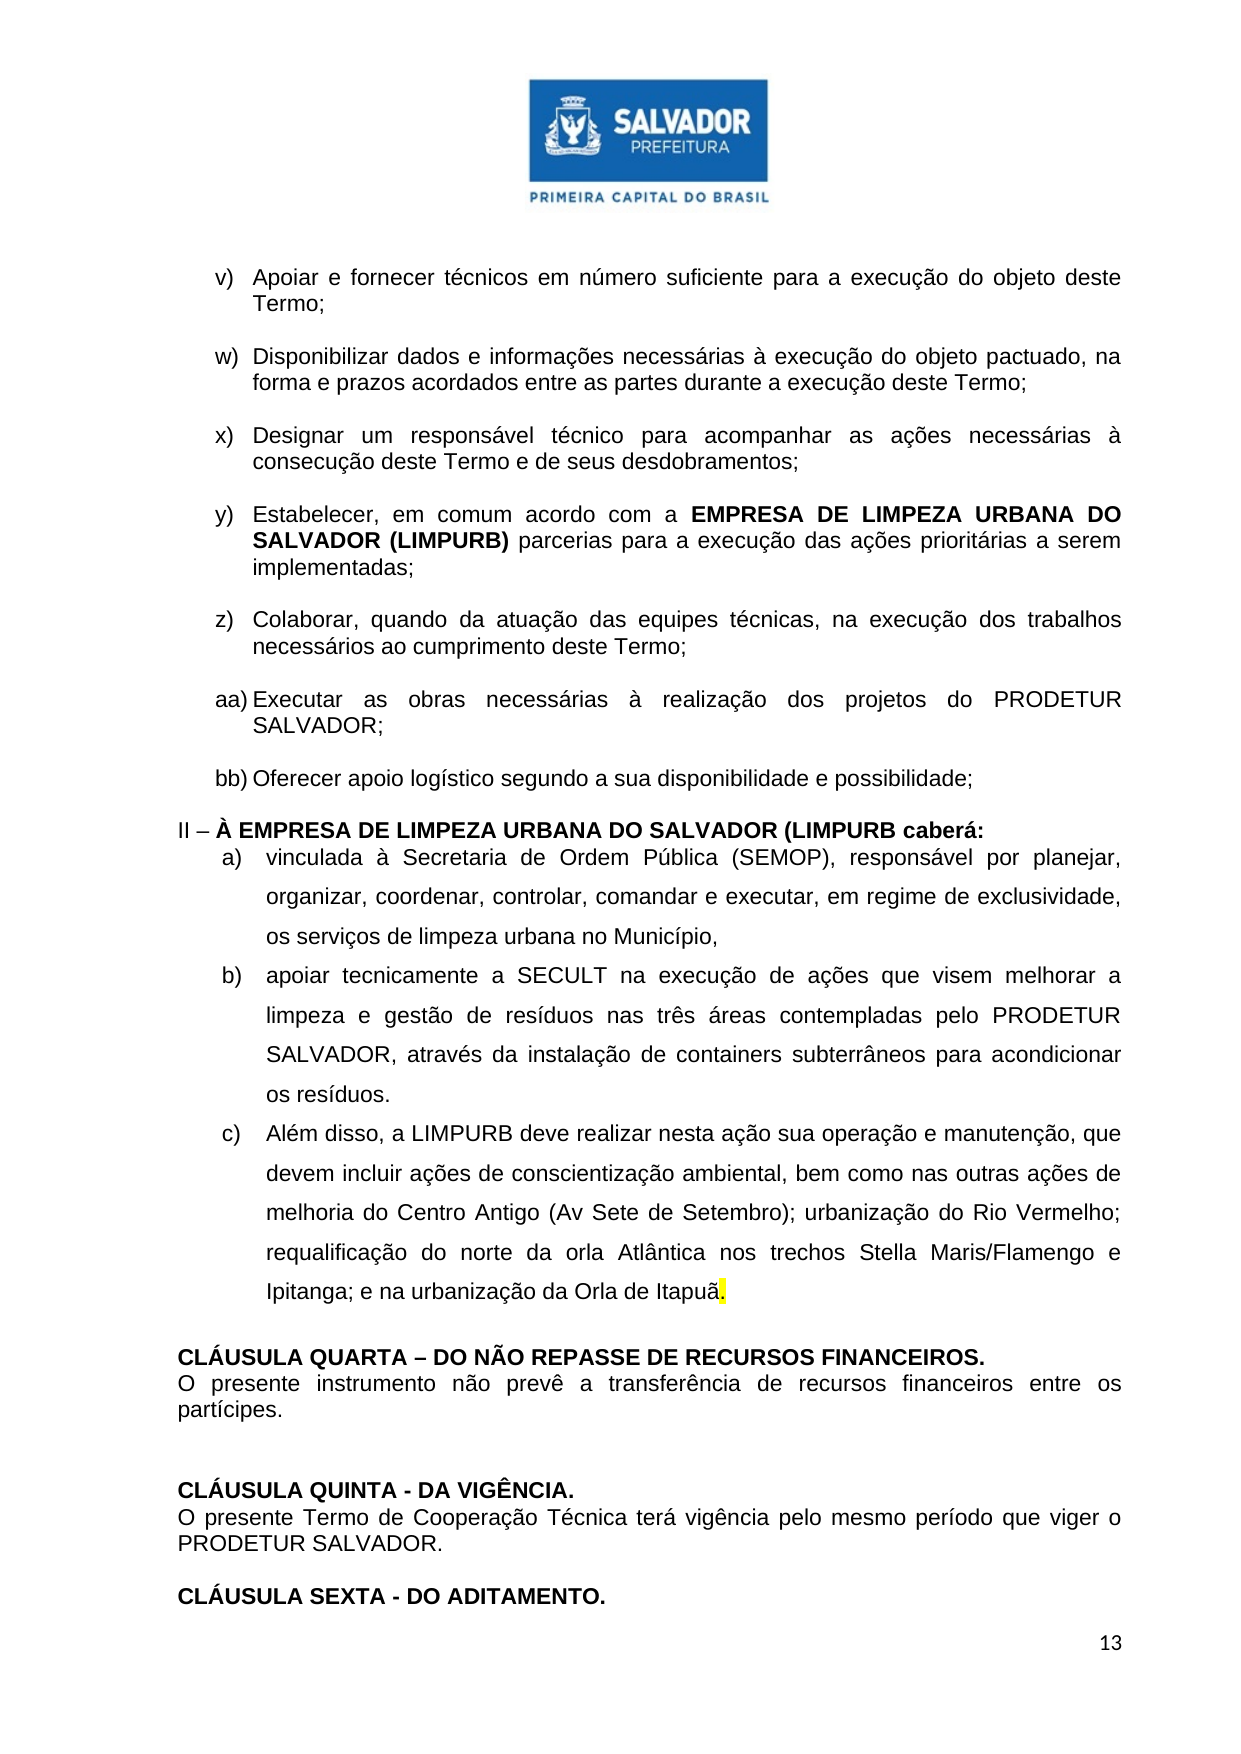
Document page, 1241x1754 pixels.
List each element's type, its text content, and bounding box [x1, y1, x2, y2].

list Apoiar e fornecer técnicos em número suficiente para a execução do objeto deste Termo; [215, 264, 1122, 317]
list vinculada à Secretaria de Ordem Pública (SEMOP), responsável por planejar, organizar, coordenar, controlar, comandar e executar, em regime de exclusividade, os serviços de limpeza urbana no Município, [222, 844, 1122, 949]
list Oferecer apoio logístico segundo a sua disponibilidade e possibilidade; [215, 764, 1122, 791]
text CLÁUSULA SEXTA - DO ADITAMENTO. [177, 1583, 1122, 1609]
list apoiar tecnicamente a SECULT na execução de ações que visem melhorar a limpeza e gestão de resíduos nas três áreas contempladas pelo PRODETUR SALVADOR, através da instalação de containers subterrâneos para acondicionar os resíduos. [222, 962, 1122, 1107]
list Designar um responsável técnico para acompanhar as ações necessárias à consecução deste Termo e de seus desdobramentos; [215, 422, 1122, 475]
text O presente Termo de Cooperação Técnica terá vigência pelo mesmo período que viger o PRODETUR SALVADOR. [177, 1503, 1122, 1556]
text CLÁUSULA QUINTA - DA VIGÊNCIA. [177, 1477, 1122, 1503]
text O presente instrumento não prevê a transferência de recursos financeiros entre os partícipes. [177, 1370, 1122, 1423]
picture [524, 73, 775, 213]
text CLÁUSULA QUARTA – DO NÃO REPASSE DE RECURSOS FINANCEIROS. [177, 1344, 1122, 1370]
list Executar as obras necessárias à realização dos projetos do PRODETUR SALVADOR; [215, 686, 1122, 738]
list Colaborar, quando da atuação das equipes técnicas, na execução dos trabalhos necessários ao cumprimento deste Termo; [215, 606, 1122, 659]
list Estabelecer, em comum acordo com a EMPRESA DE LIMPEZA URBANA DO SALVADOR (LIMPURB) parcerias para a execução das ações prioritárias a serem implementadas; [215, 501, 1122, 580]
list Além disso, a LIMPURB deve realizar nesta ação sua operação e manutenção, que devem incluir ações de conscientização ambiental, bem como nas outras ações de melhoria do Centro Antigo (Av Sete de Setembro); urbanização do Rio Vermelho; requalificação do norte da orla Atlântica nos trechos Stella Maris/Flamengo e Ipitanga; e na urbanização da Orla de Itapuã. [222, 1120, 1122, 1304]
list Disponibilizar dados e informações necessárias à execução do objeto pactuado, na forma e prazos acordados entre as partes durante a execução deste Termo; [215, 343, 1122, 396]
text II – À EMPRESA DE LIMPEZA URBANA DO SALVADOR (LIMPURB caberá: [177, 817, 1122, 844]
